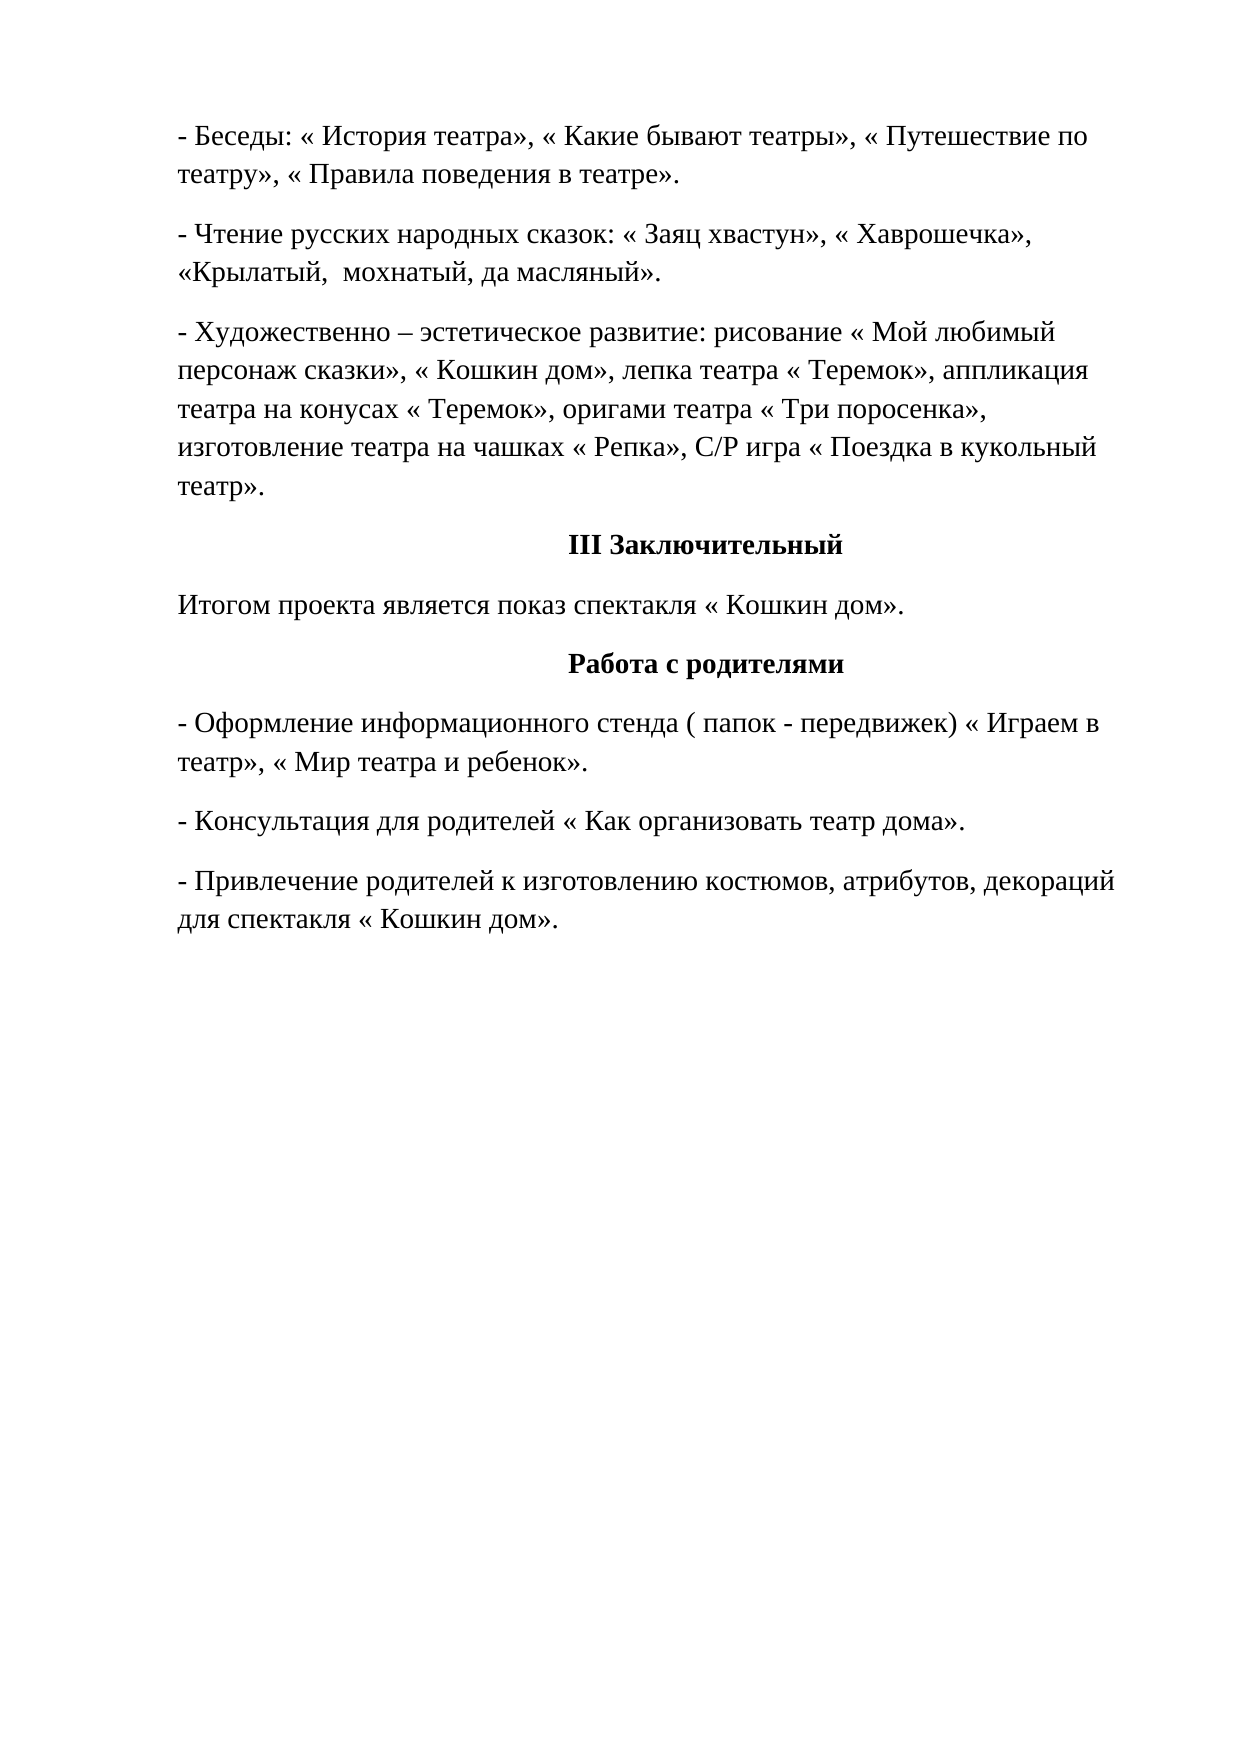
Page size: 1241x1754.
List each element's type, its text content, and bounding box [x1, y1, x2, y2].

text - Оформление информационного стенда ( папок - передвижек) « Играем в театр», « Мир театра и ребенок». [177, 706, 1152, 778]
text III Заключительный [177, 527, 1152, 561]
text - Чтение русских народных сказок: « Заяц хвастун», « Хаврошечка», «Крылатый, мохнатый, да масляный». [177, 216, 1152, 288]
text - Привлечение родителей к изготовлению костюмов, атрибутов, декораций для спектакля « Кошкин дом». [177, 863, 1152, 935]
text - Консультация для родителей « Как организовать театр дома». [177, 803, 1152, 837]
text - Художественно – эстетическое развитие: рисование « Мой любимый персонаж сказки», « Кошкин дом», лепка театра « Теремок», аппликация театра на конусах « Теремок», оригами театра « Три поросенка», изготовление театра на чашках « Репка», С/Р игра « Поездка в кукольный театр». [177, 314, 1152, 502]
text Работа с родителями [177, 646, 1152, 680]
text - Беседы: « История театра», « Какие бывают театры», « Путешествие по театру», « Правила поведения в театре». [177, 118, 1152, 190]
text Итогом проекта является показ спектакля « Кошкин дом». [177, 587, 1152, 620]
